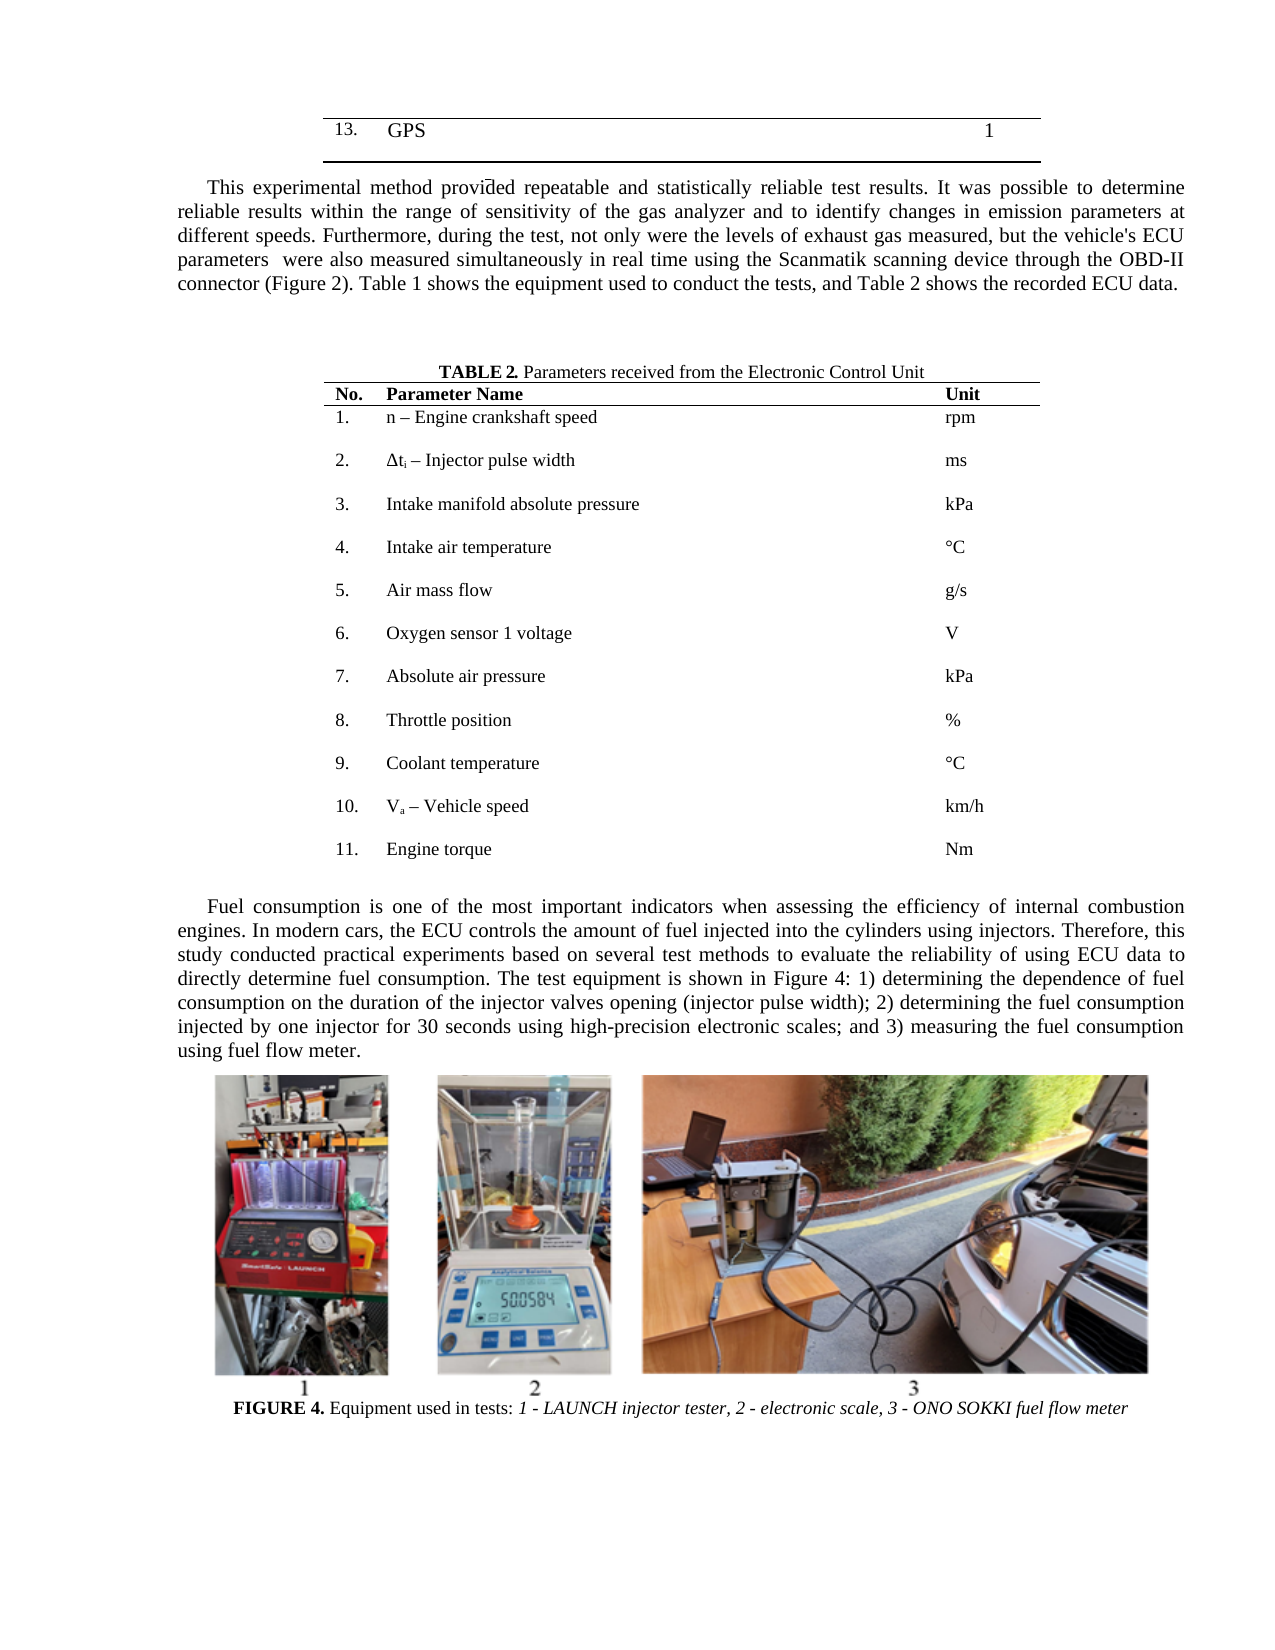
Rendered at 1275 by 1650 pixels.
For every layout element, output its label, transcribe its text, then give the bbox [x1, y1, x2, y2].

table_header Parameter Name [375, 383, 934, 405]
table_cell [324, 406, 375, 449]
table_cell g/s [934, 579, 1040, 622]
table_cell [324, 838, 375, 881]
table_header No. [324, 383, 375, 405]
table_cell [324, 709, 375, 752]
table_cell Coolant temperature [375, 752, 934, 795]
table_cell [324, 579, 375, 622]
table_cell km/h [934, 795, 1040, 838]
table_cell GPS [376, 119, 935, 161]
table_cell [324, 795, 375, 838]
table_cell Nm [934, 838, 1040, 881]
text Fuel consumption is one of the most important indicators when assessing the efficiency of internal combustion engines. In modern cars, the ECU controls the amount of fuel injected into the cylinders using injectors. Therefore, this study conducted practical experiments based on several test methods to evaluate the reliability of using ECU data to directly determine fuel consumption. The test equipment is shown in Figure 4: 1) determining the dependence of fuel consumption on the duration of the injector valves opening (injector pulse width); 2) determining the fuel consumption injected by one injector for 30 seconds using high-precision electronic scales; and 3) measuring the fuel consumption using fuel flow meter. [177, 894, 1186, 1062]
table_cell Intake air temperature [375, 536, 934, 579]
table_cell % [934, 709, 1040, 752]
table_cell [324, 493, 375, 536]
table_cell Δti – Injector pulse width [375, 449, 934, 492]
table_cell [324, 622, 375, 665]
table_cell n – Engine crankshaft speed [375, 406, 934, 449]
table_cell kPa [934, 493, 1040, 536]
table_cell Engine torque [375, 838, 934, 881]
table_cell Va – Vehicle speed [375, 795, 934, 838]
table_cell Intake manifold absolute pressure [375, 493, 934, 536]
text FIGURE 4. Equipment used in tests: 1 - LAUNCH injector tester, 2 - electronic scale, 3 - ONO SOKKI fuel flow meter [177, 1397, 1186, 1418]
table_cell 1 [935, 119, 1041, 161]
table_cell [324, 449, 375, 492]
table_cell kPa [934, 665, 1040, 708]
table_cell Air mass flow [375, 579, 934, 622]
table_cell °C [934, 536, 1040, 579]
table_cell [324, 536, 375, 579]
text This experimental method provided repeatable and statistically reliable test results. It was possible to determine reliable results within the range of sensitivity of the gas analyzer and to identify changes in emission parameters at different speeds. Furthermore, during the test, not only were the levels of exhaust gas measured, but the vehicle's ECU parameters were also measured simultaneously in real time using the Scanmatik scanning device through the OBD-II connector (Figure 2). Table 1 shows the equipment used to conduct the tests, and Table 2 shows the recorded ECU data. [177, 175, 1186, 295]
table_cell [324, 665, 375, 708]
table_cell [324, 752, 375, 795]
text TABLE 2. Parameters received from the Electronic Control Unit [177, 361, 1186, 382]
table_cell ms [934, 449, 1040, 492]
table_header Unit [934, 383, 1040, 405]
table_cell V [934, 622, 1040, 665]
table_cell rpm [934, 406, 1040, 449]
table_cell Absolute air pressure [375, 665, 934, 708]
table_cell [323, 119, 376, 161]
picture [214, 1075, 1152, 1397]
table_cell Throttle position [375, 709, 934, 752]
table_cell Oxygen sensor 1 voltage [375, 622, 934, 665]
table_cell °C [934, 752, 1040, 795]
